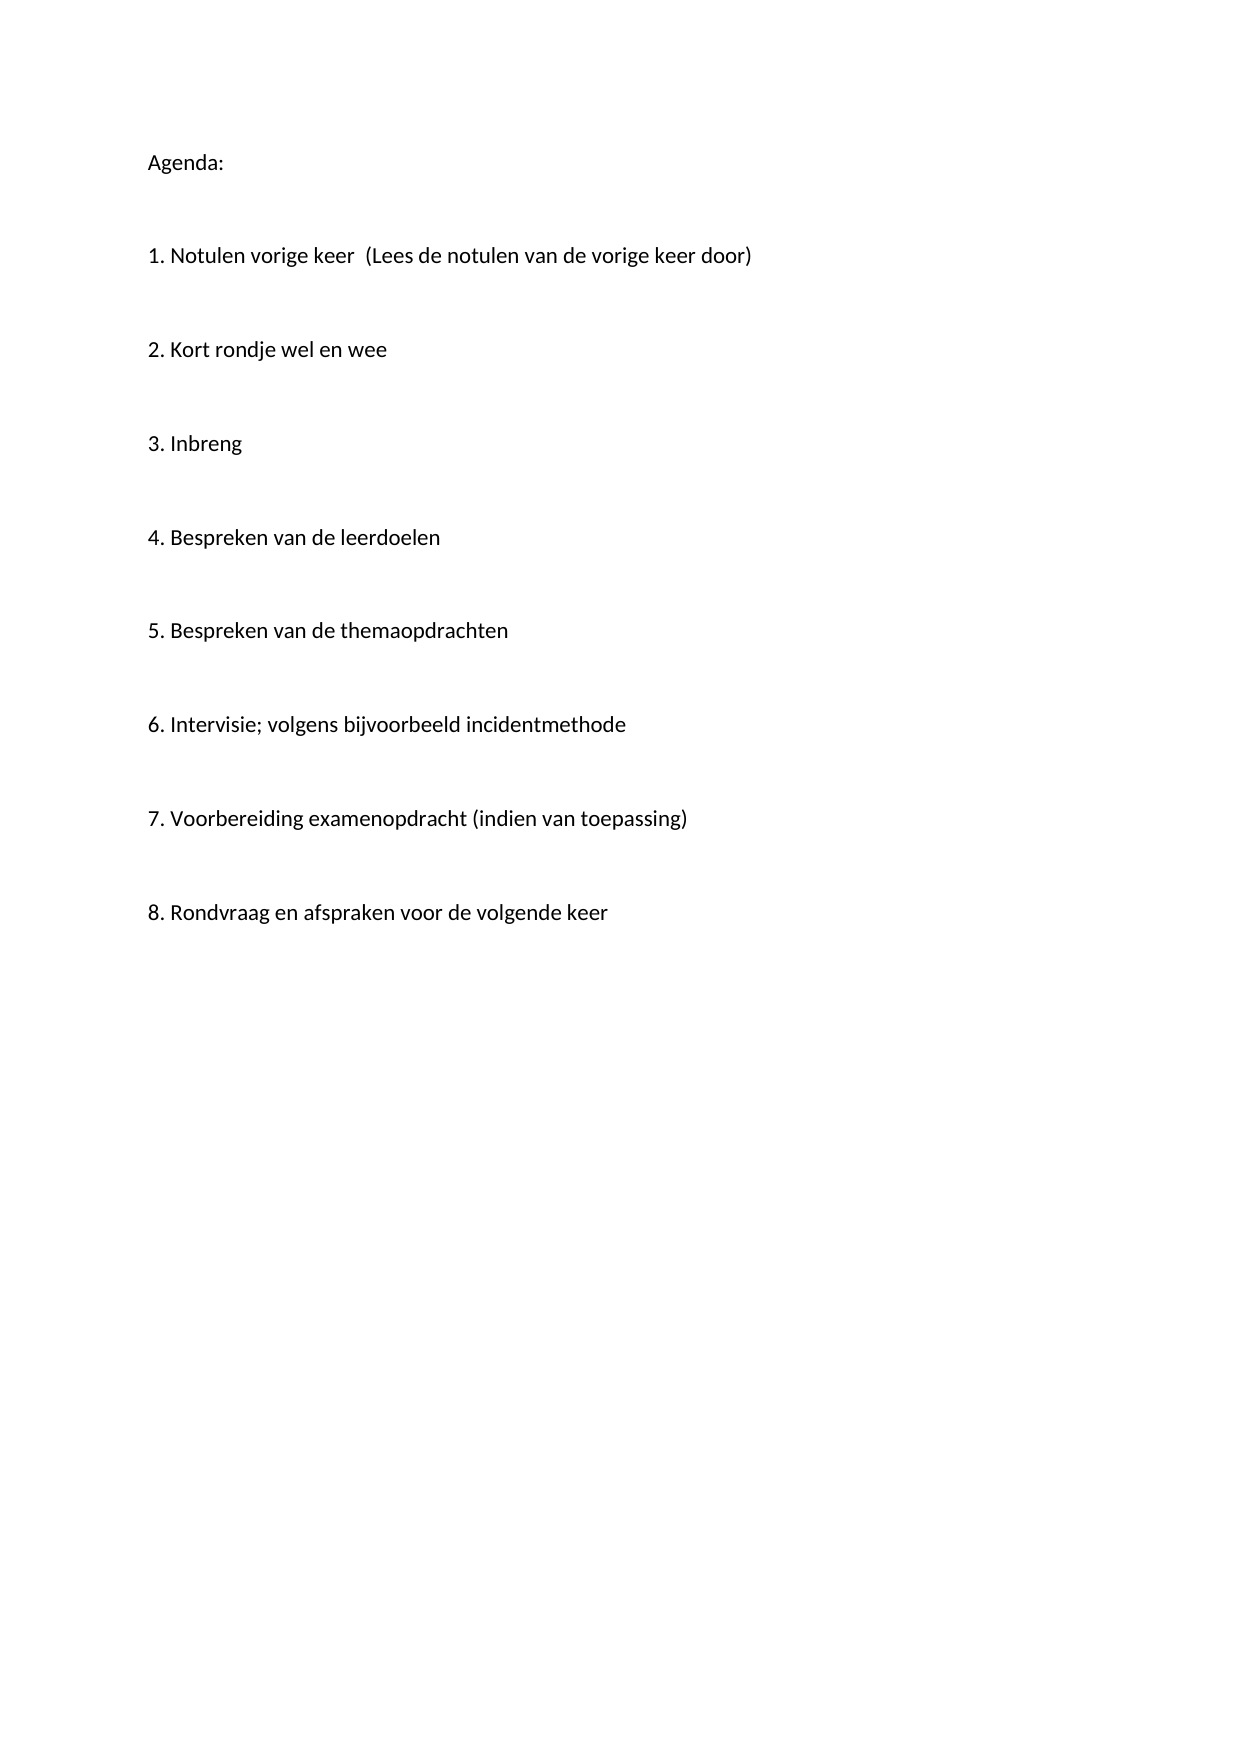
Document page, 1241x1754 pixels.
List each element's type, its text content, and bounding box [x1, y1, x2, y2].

text 6. Intervisie; volgens bijvoorbeeld incidentmethode [148, 710, 1093, 738]
text 7. Voorbereiding examenopdracht (indien van toepassing) [148, 804, 1093, 832]
text 3. Inbreng [148, 429, 1093, 457]
text 4. Bespreken van de leerdoelen [148, 523, 1093, 551]
text 1. Notulen vorige keer (Lees de notulen van de vorige keer door) [148, 241, 1093, 269]
text 8. Rondvraag en afspraken voor de volgende keer [148, 898, 1093, 926]
text Agenda: [148, 148, 1093, 176]
text 5. Bespreken van de themaopdrachten [148, 616, 1093, 644]
text 2. Kort rondje wel en wee [148, 335, 1093, 363]
